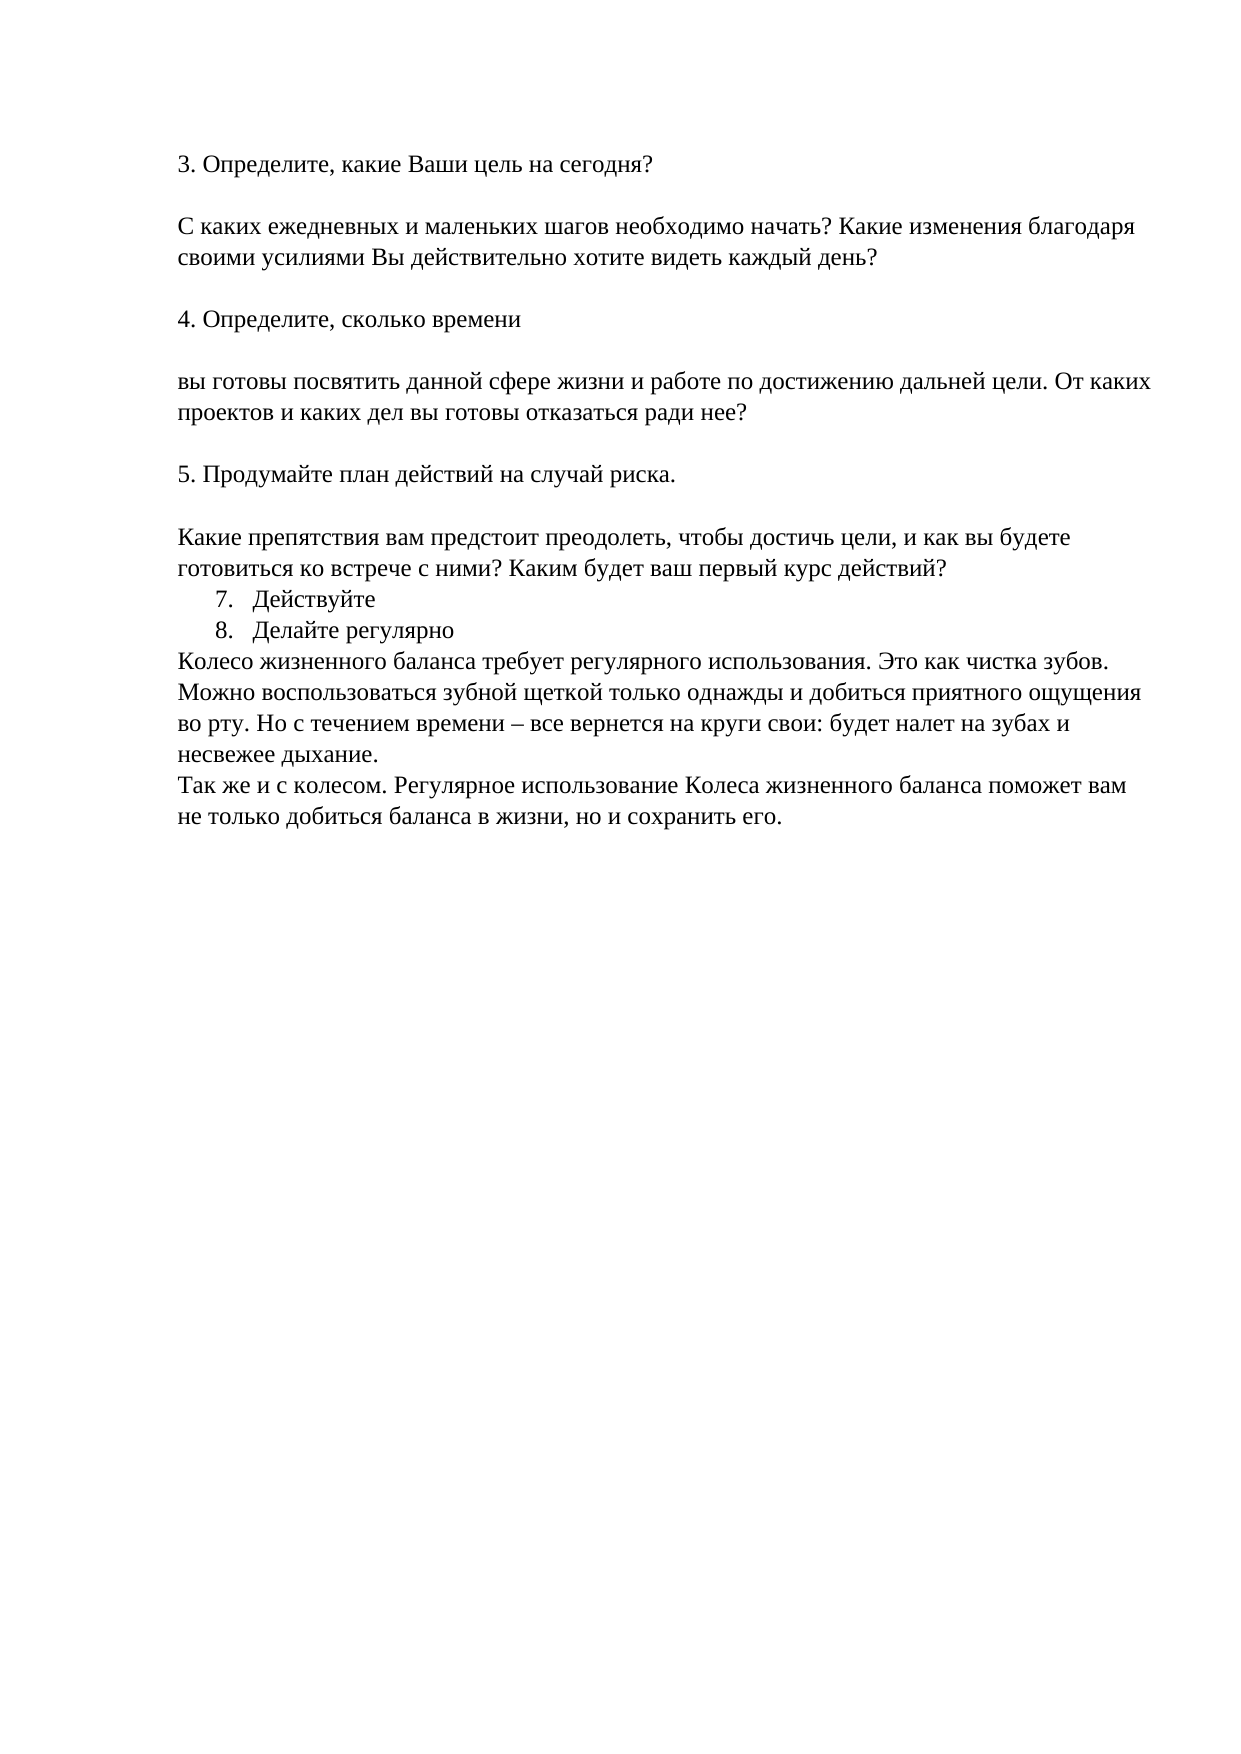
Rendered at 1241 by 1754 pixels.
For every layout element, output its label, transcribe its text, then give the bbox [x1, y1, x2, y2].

text 3. Определите, какие Ваши цель на сегодня? [177, 149, 1152, 178]
list Действуйте [215, 584, 1152, 612]
text вы готовы посвятить данной сфере жизни и работе по достижению дальней цели. От каких проектов и каких дел вы готовы отказаться ради нее? [177, 366, 1152, 426]
list Делайте регулярно [215, 615, 1152, 643]
text Так же и с колесом. Регулярное использование Колеса жизненного баланса поможет вам не только добиться баланса в жизни, но и сохранить его. [177, 770, 1152, 830]
text 5. Продумайте план действий на случай риска. [177, 459, 1152, 488]
text Колесо жизненного баланса требует регулярного использования. Это как чистка зубов. Можно воспользоваться зубной щеткой только однажды и добиться приятного ощущения во рту. Но с течением времени – все вернется на круги свои: будет налет на зубах и несвежее дыхание. [177, 646, 1152, 768]
text 4. Определите, сколько времени [177, 304, 1152, 333]
text С каких ежедневных и маленьких шагов необходимо начать? Какие изменения благодаря своими усилиями Вы действительно хотите видеть каждый день? [177, 211, 1152, 271]
text Какие препятствия вам предстоит преодолеть, чтобы достичь цели, и как вы будете готовиться ко встрече с ними? Каким будет ваш первый курс действий? [177, 522, 1152, 581]
